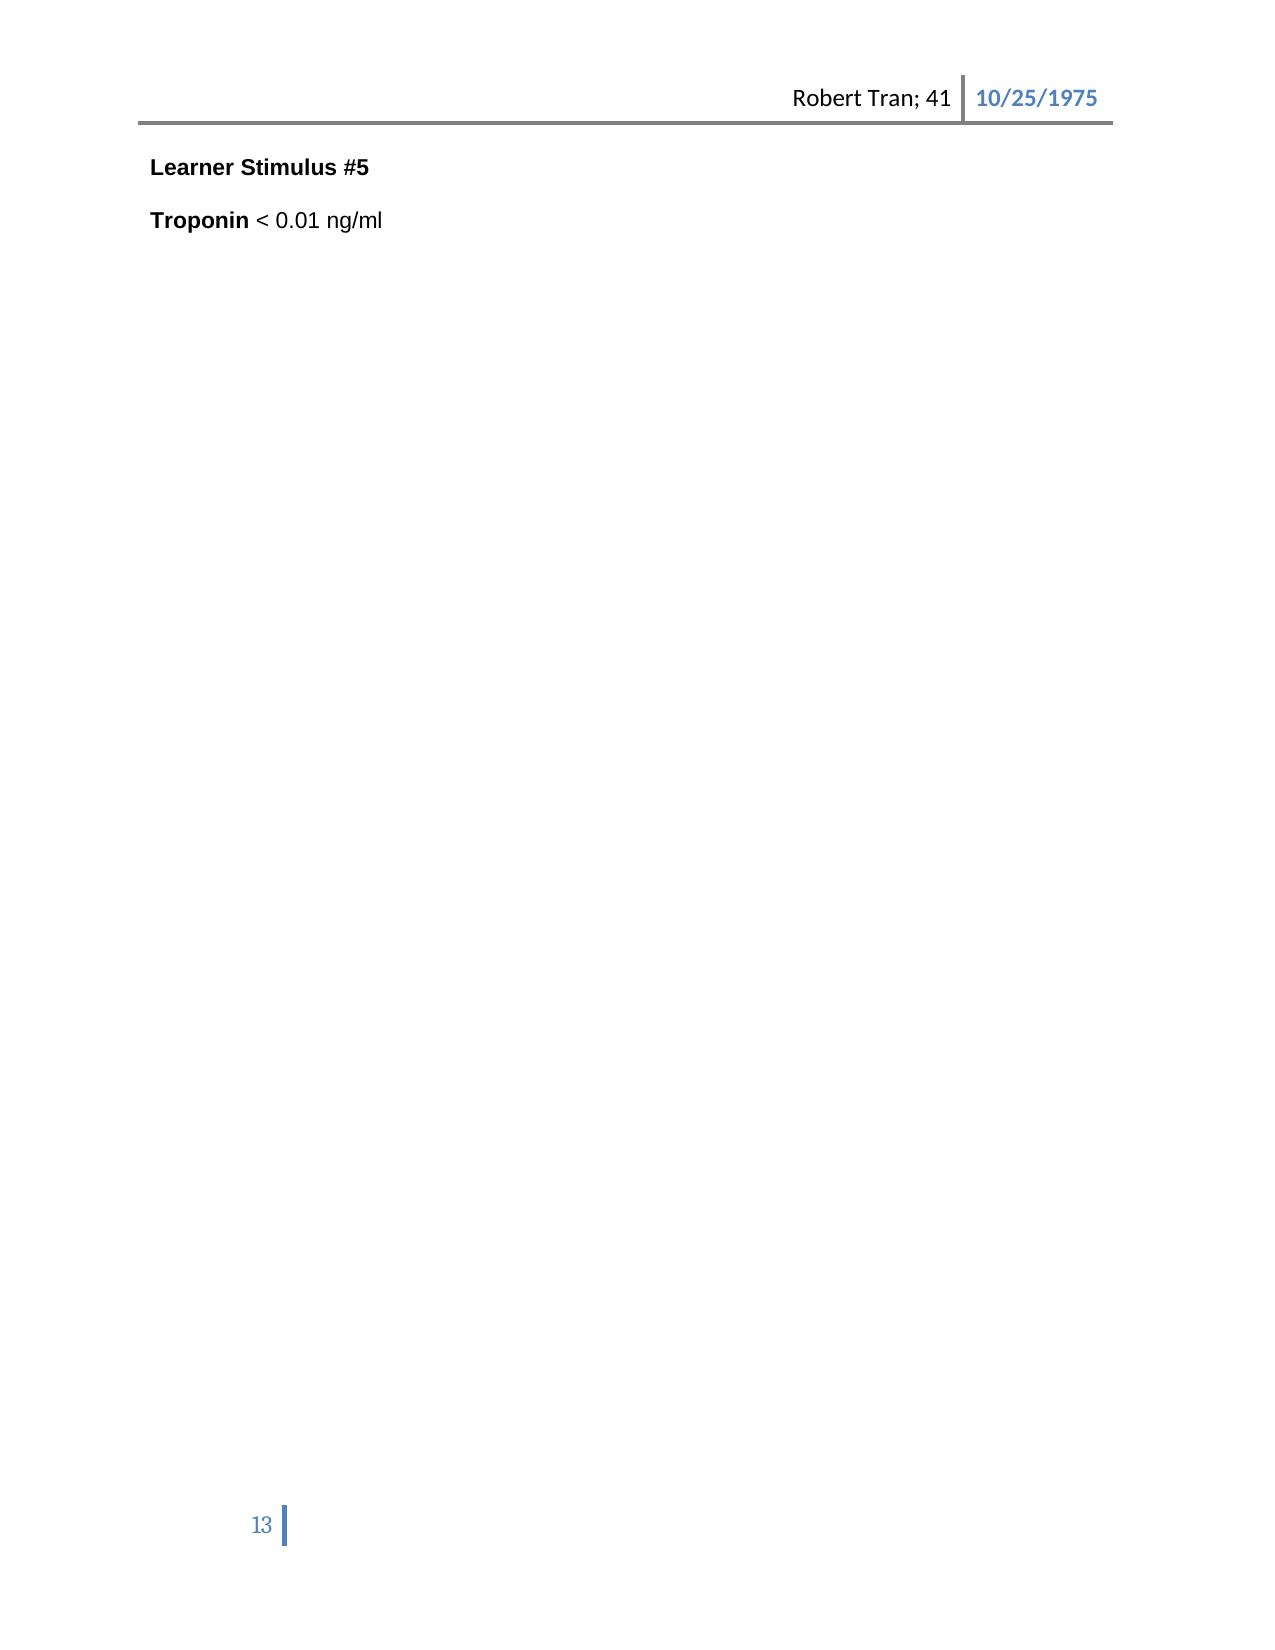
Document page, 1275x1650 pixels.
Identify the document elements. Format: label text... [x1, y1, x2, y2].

text Troponin < 0.01 ng/ml [150, 207, 1125, 233]
text Learner Stimulus #5 [150, 154, 1125, 180]
